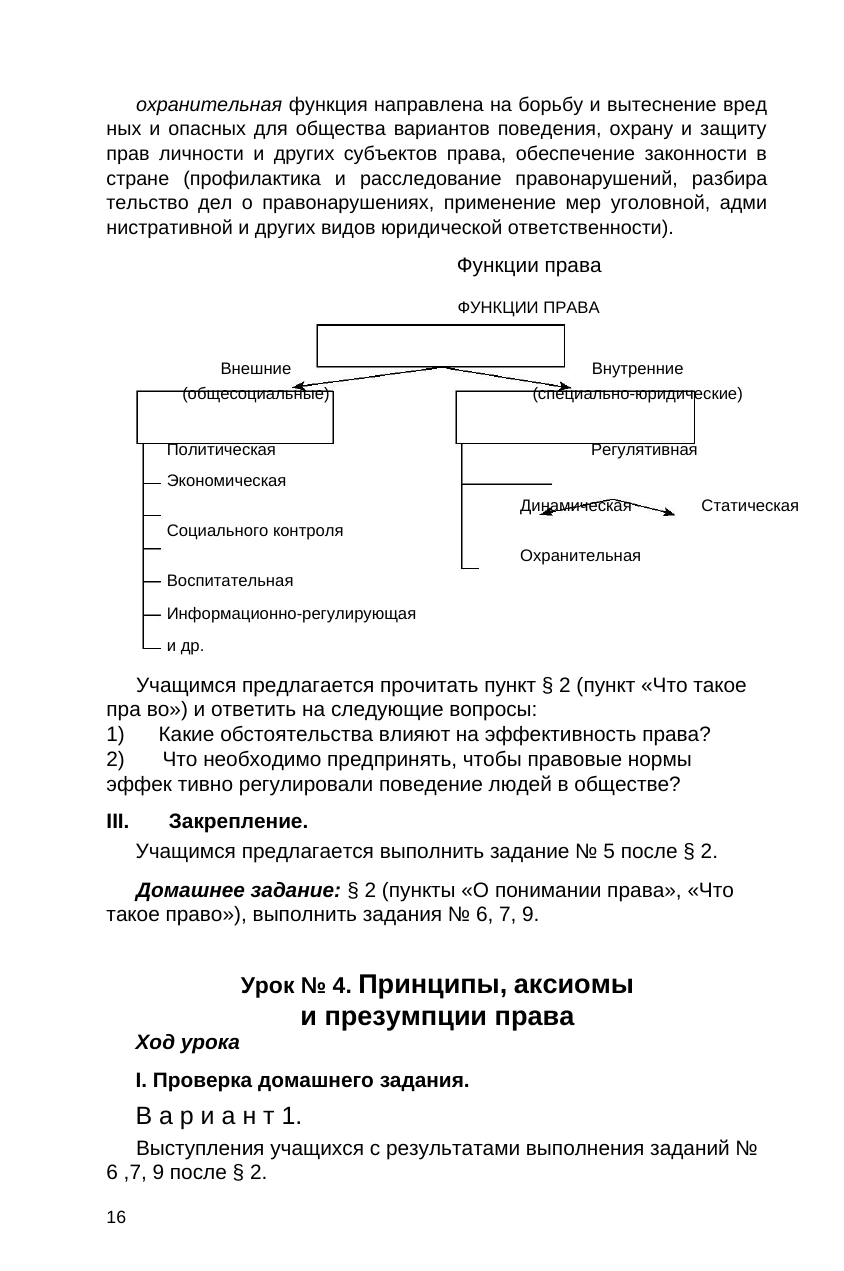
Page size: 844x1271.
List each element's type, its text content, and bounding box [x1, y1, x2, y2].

list Что необходимо предпринять, чтобы правовые нормы эффек­ тивно регулировали поведение людей в обществе? [106, 748, 768, 795]
text Учащимся предлагается выполнить задание № 5 после § 2. [135, 839, 768, 863]
text Информационно-регулирующая [167, 603, 768, 623]
text Учащимся предлагается прочитать пункт § 2 (пункт «Что такое пра­ во») и ответить на следующие вопросы: [106, 673, 768, 721]
text 16 [106, 1207, 768, 1227]
text В а р и а н т 1. [135, 1101, 768, 1129]
text Урок № 4. Принципы, аксиомы [106, 968, 768, 1000]
text и презумпции права [106, 1000, 768, 1031]
text охранительная функция направлена на борьбу и вытеснение вред­ ных и опасных для общества вариантов поведения, охрану и защиту прав личности и других субъектов права, обеспечение законности в стране (профилактика и расследование правонарушений, разбира­ тельство дел о правонарушениях, применение мер уголовной, адми­ нистративной и других видов юридической ответственности). [106, 92, 768, 238]
text Ход урока [135, 1031, 768, 1054]
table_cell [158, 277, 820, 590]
text и др. [167, 636, 768, 655]
list Какие обстоятельства влияют на эффективность права? [106, 722, 768, 746]
text Выступления учащихся с результатами выполнения заданий № 6 ,7, 9 после § 2. [106, 1137, 766, 1184]
picture [136, 324, 695, 649]
text Домашнее задание: § 2 (пункты «О понимании права», «Что такое право»), выполнить задания № 6, 7, 9. [106, 877, 768, 925]
list Закрепление. [106, 808, 768, 832]
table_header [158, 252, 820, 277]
text I. Проверка домашнего задания. [135, 1067, 768, 1091]
